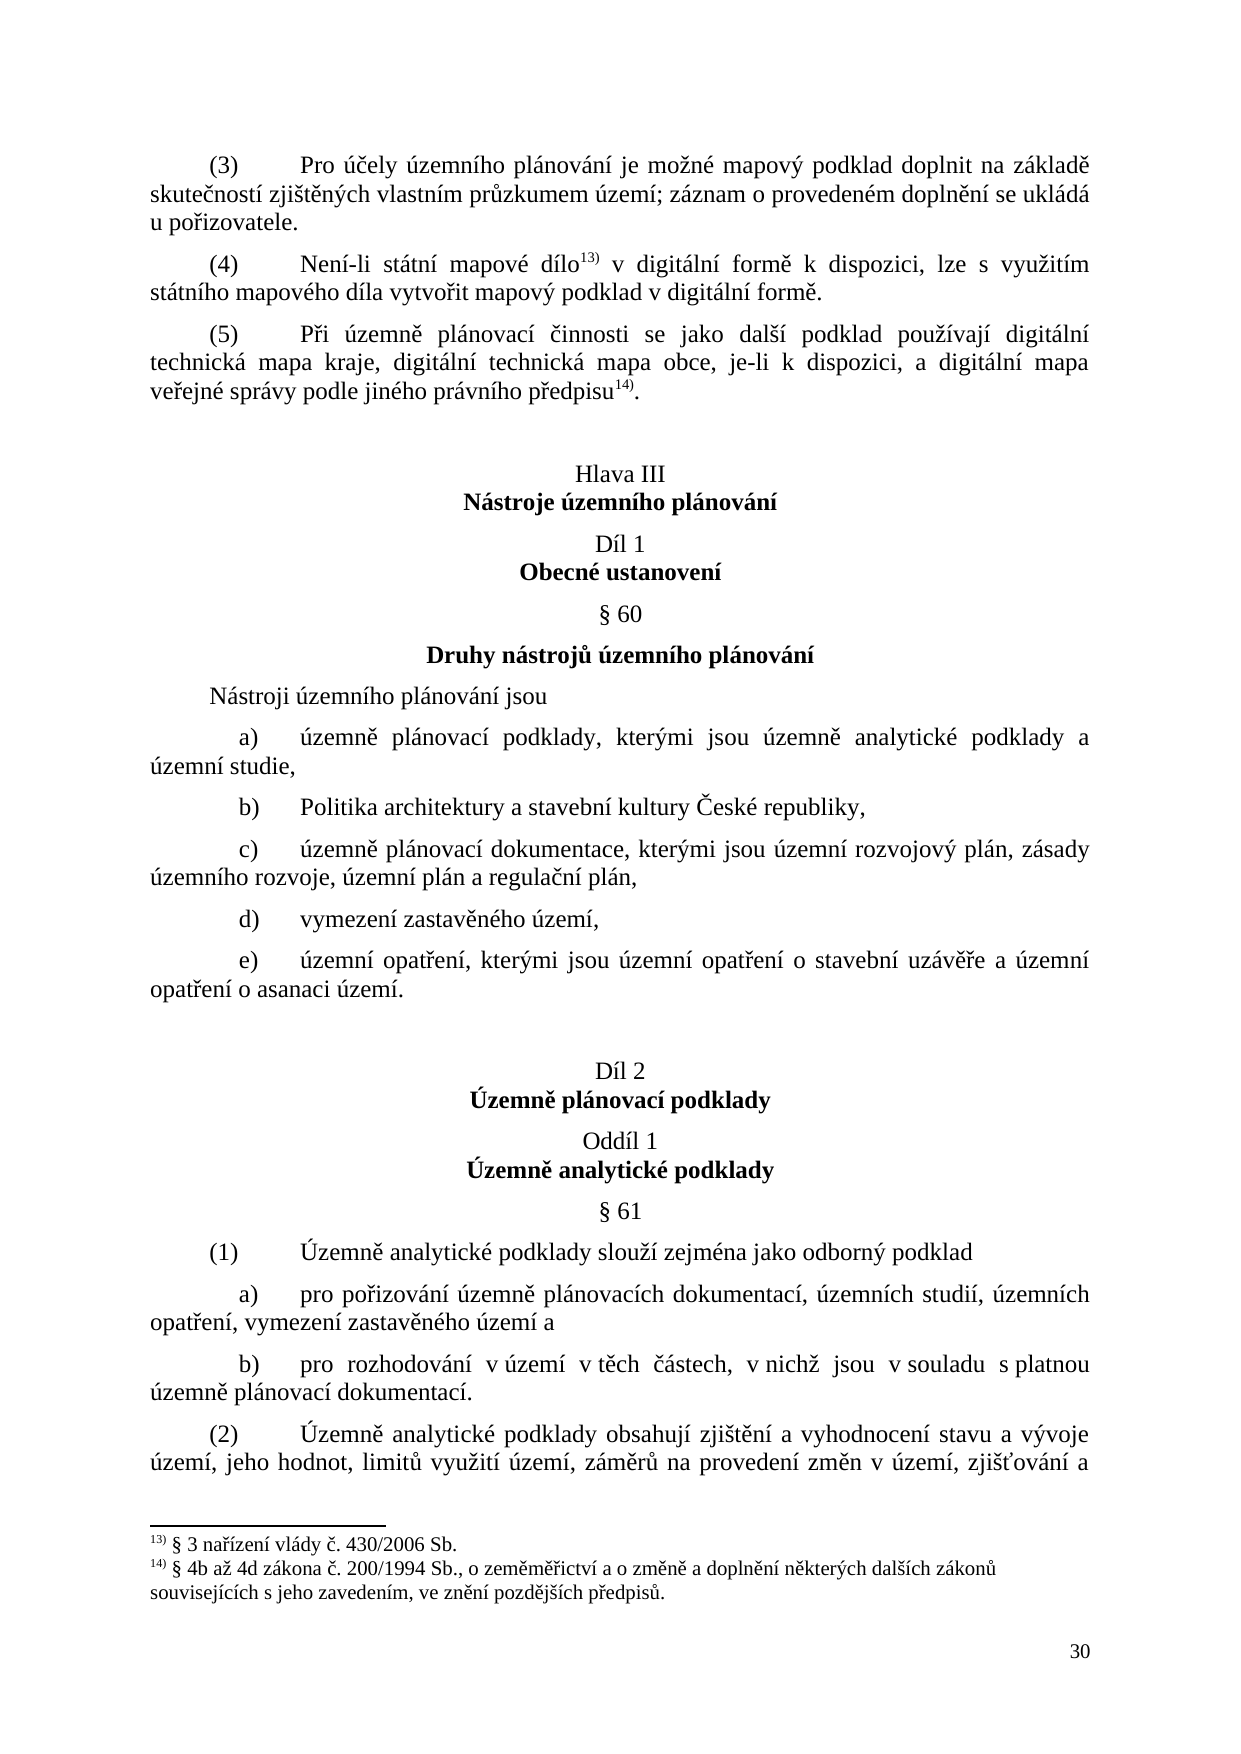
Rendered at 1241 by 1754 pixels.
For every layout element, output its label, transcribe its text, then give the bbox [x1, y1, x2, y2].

text Nástroji územního plánování jsou [150, 681, 1090, 710]
text Oddíl 1 Územně analytické podklady [150, 1126, 1090, 1184]
text (5) Při územně plánovací činnosti se jako další podklad používají digitální technická mapa kraje, digitální technická mapa obce, je-li k dispozici, a digitální mapa veřejné správy podle jiného právního předpisu). [150, 319, 1090, 405]
text (4) Není-li státní mapové dílo) v digitální formě k dispozici, lze s využitím státního mapového díla vytvořit mapový podklad v digitální formě. [150, 249, 1090, 306]
text c) územně plánovací dokumentace, kterými jsou územní rozvojový plán, zásady územního rozvoje, územní plán a regulační plán, [150, 834, 1090, 891]
text b) Politika architektury a stavební kultury České republiky, [150, 792, 1090, 821]
text a) pro pořizování územně plánovacích dokumentací, územních studií, územních opatření, vymezení zastavěného území a [150, 1279, 1090, 1336]
text Druhy nástrojů územního plánování [150, 640, 1090, 669]
text Hlava III Nástroje územního plánování [150, 459, 1090, 516]
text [150, 1419, 1090, 1476]
text Obecné ustanovení [150, 557, 1090, 586]
text (1) Územně analytické podklady slouží zejména jako odborný podklad [150, 1237, 1090, 1266]
text Díl 1 [150, 529, 1090, 557]
text b) pro rozhodování v území v těch částech, v nichž jsou v souladu s platnou územně plánovací dokumentací. [150, 1349, 1090, 1406]
text (3) Pro účely územního plánování je možné mapový podklad doplnit na základě skutečností zjištěných vlastním průzkumem území; záznam o provedeném doplnění se ukládá u pořizovatele. [150, 150, 1090, 236]
text d) vymezení zastavěného území, [150, 904, 1090, 932]
text § 61 [150, 1196, 1090, 1225]
text e) územní opatření, kterými jsou územní opatření o stavební uzávěře a územní opatření o asanaci území. [150, 945, 1090, 1002]
text Díl 2 Územně plánovací podklady [150, 1056, 1090, 1114]
text a) územně plánovací podklady, kterými jsou územně analytické podklady a územní studie, [150, 722, 1090, 780]
text § 60 [150, 599, 1090, 627]
